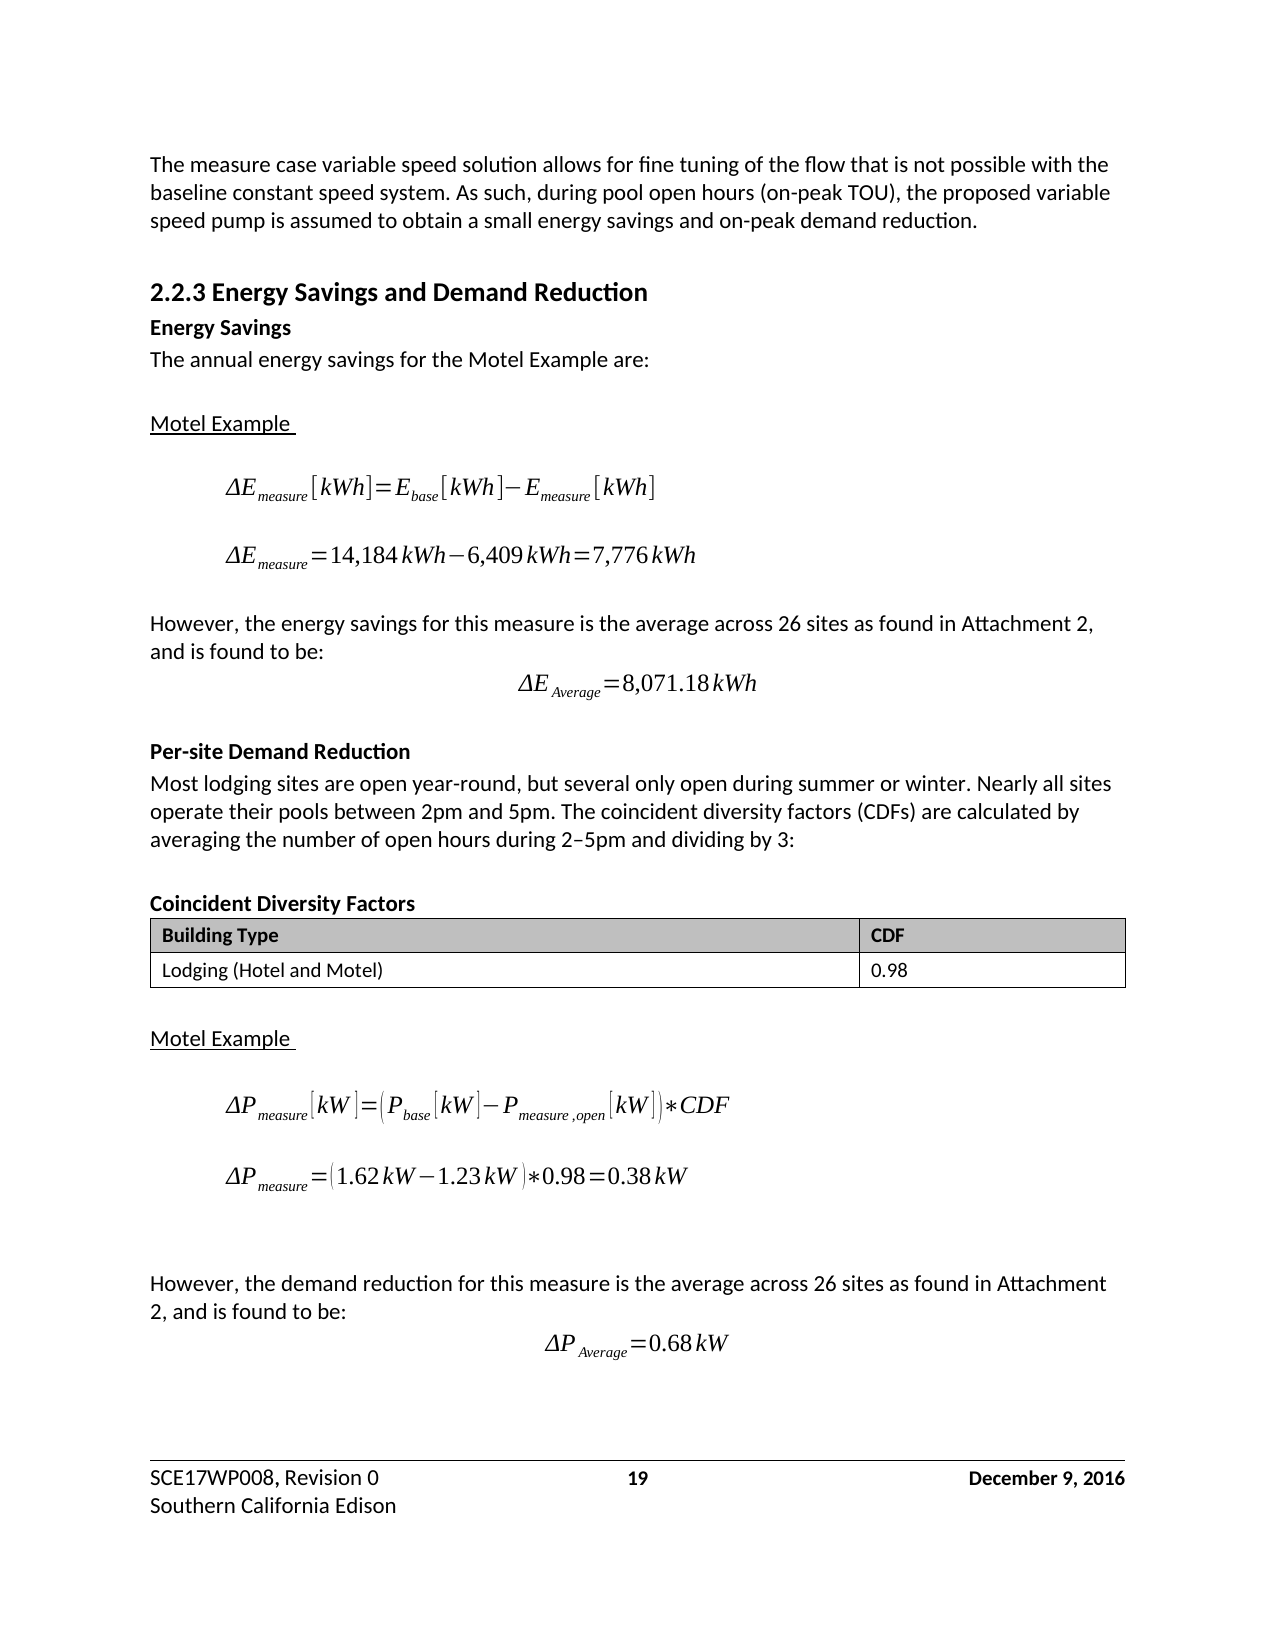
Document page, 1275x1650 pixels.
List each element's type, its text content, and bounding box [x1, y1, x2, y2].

table_cell Lodging (Hotel and Motel) [151, 953, 859, 987]
text Coincident Diversity Factors [150, 889, 1125, 917]
text Motel Example [150, 1024, 1125, 1052]
text However, the demand reduction for this measure is the average across 26 sites as found in Attachment 2, and is found to be: [150, 1269, 1125, 1325]
text However, the energy savings for this measure is the average across 26 sites as found in Attachment 2, and is found to be: [150, 609, 1125, 665]
table_header CDF [860, 919, 1125, 952]
text The annual energy savings for the Motel Example are: [150, 345, 1125, 373]
text Per-site Demand Reduction [150, 737, 1125, 765]
text The measure case variable speed solution allows for fine tuning of the flow that is not possible with the baseline constant speed system. As such, during pool open hours (on-peak TOU), the proposed variable speed pump is assumed to obtain a small energy savings and on-peak demand reduction. [150, 150, 1125, 234]
text 2.2.3 Energy Savings and Demand Reduction [150, 275, 1125, 308]
table_header Building Type [151, 919, 859, 952]
text Most lodging sites are open year-round, but several only open during summer or winter. Nearly all sites operate their pools between 2pm and 5pm. The coincident diversity factors (CDFs) are calculated by averaging the number of open hours during 2‒5pm and dividing by 3: [150, 769, 1125, 853]
table_cell 0.98 [860, 953, 1125, 987]
text Energy Savings [150, 313, 1125, 341]
text Motel Example [150, 409, 1125, 437]
